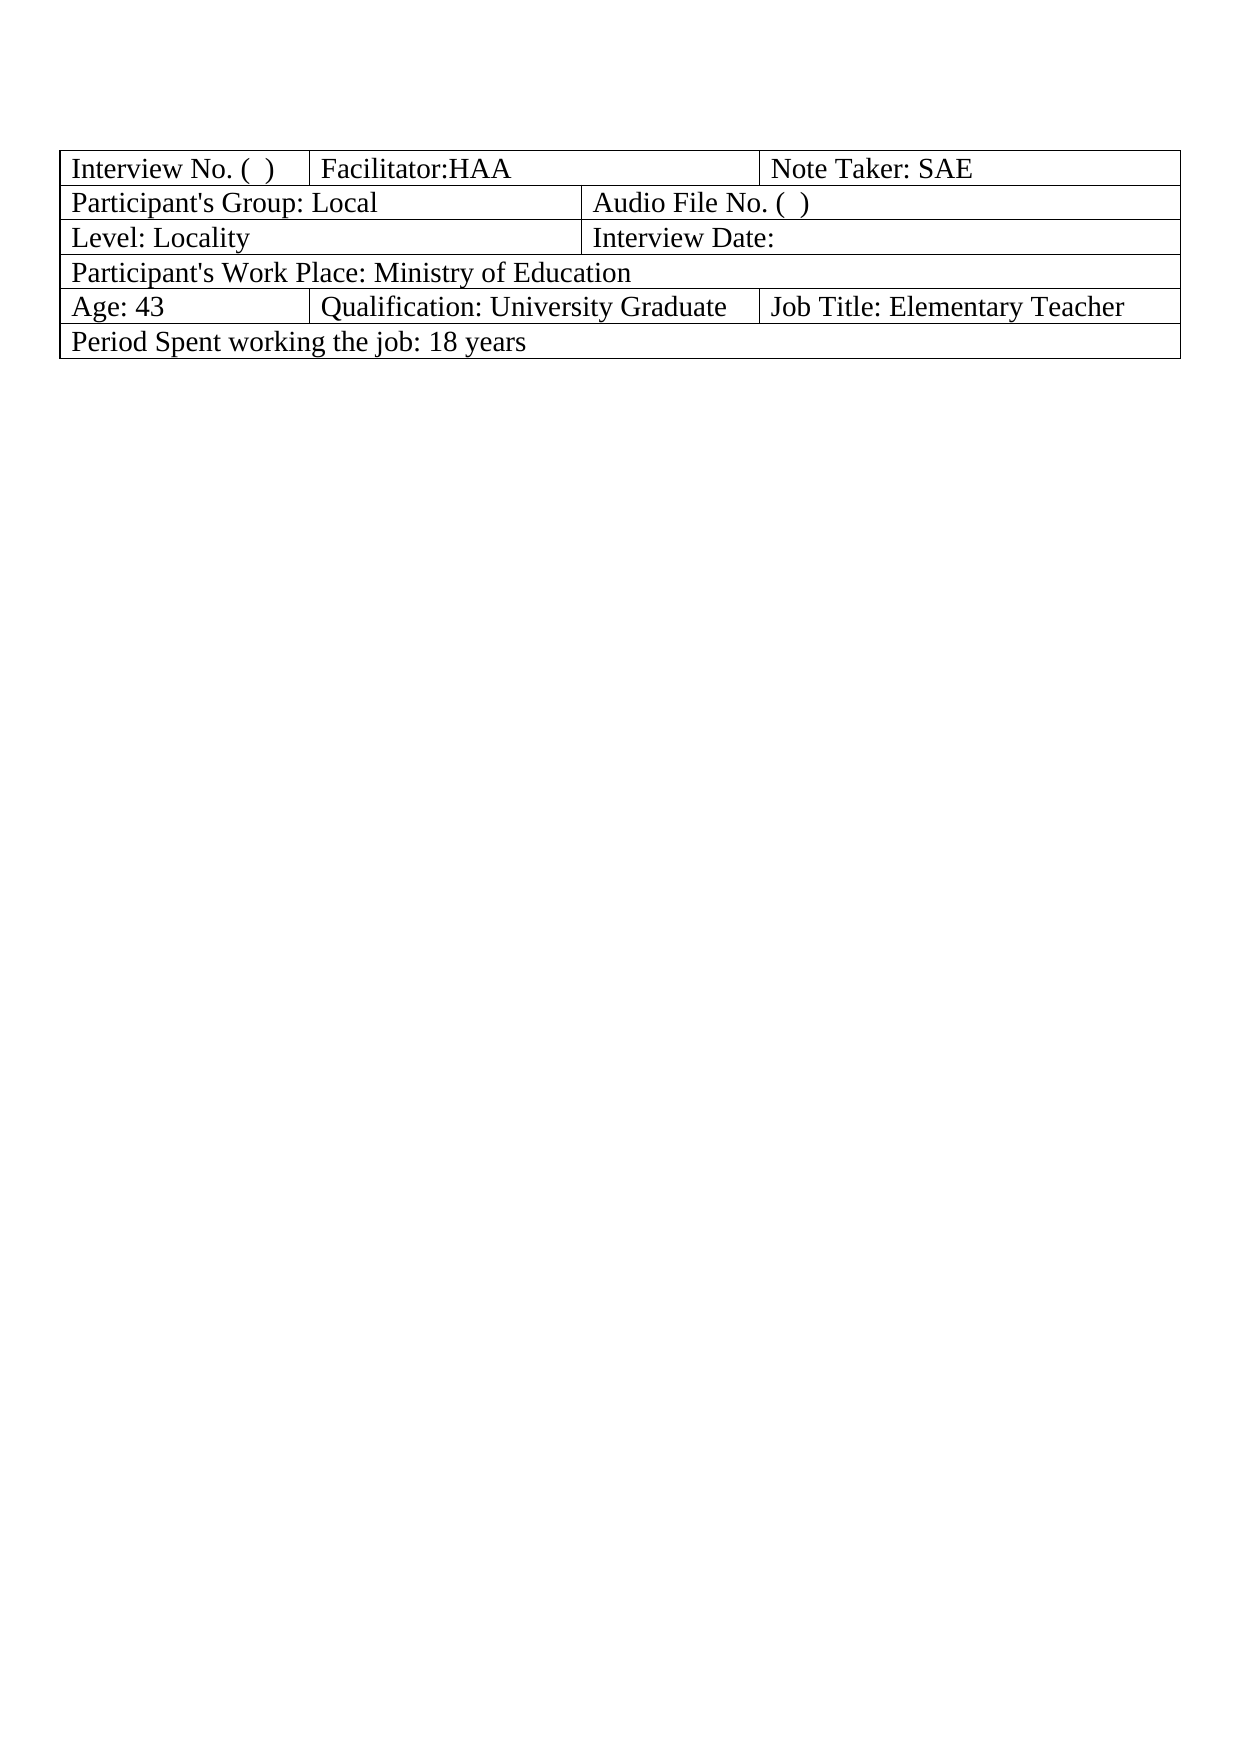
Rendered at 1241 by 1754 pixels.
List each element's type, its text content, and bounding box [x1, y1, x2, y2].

table_cell Participant's Work Place: Ministry of Education [61, 255, 1180, 288]
table_header Facilitator:HAA [310, 151, 759, 184]
table_cell Participant's Group: Local [61, 186, 581, 219]
table_header Interview No. ( ) [61, 151, 309, 184]
table_cell Age: 43 [61, 289, 309, 323]
table_cell Job Title: Elementary Teacher [760, 289, 1180, 323]
table_cell Qualification: University Graduate [310, 289, 759, 323]
table_header Note Taker: SAE [760, 151, 1180, 184]
table_cell Period Spent working the job: 18 years [61, 324, 1180, 357]
table_cell Audio File No. ( ) [582, 186, 1180, 219]
table_cell Interview Date: [582, 220, 1180, 254]
table_cell Level: Locality [61, 220, 581, 254]
